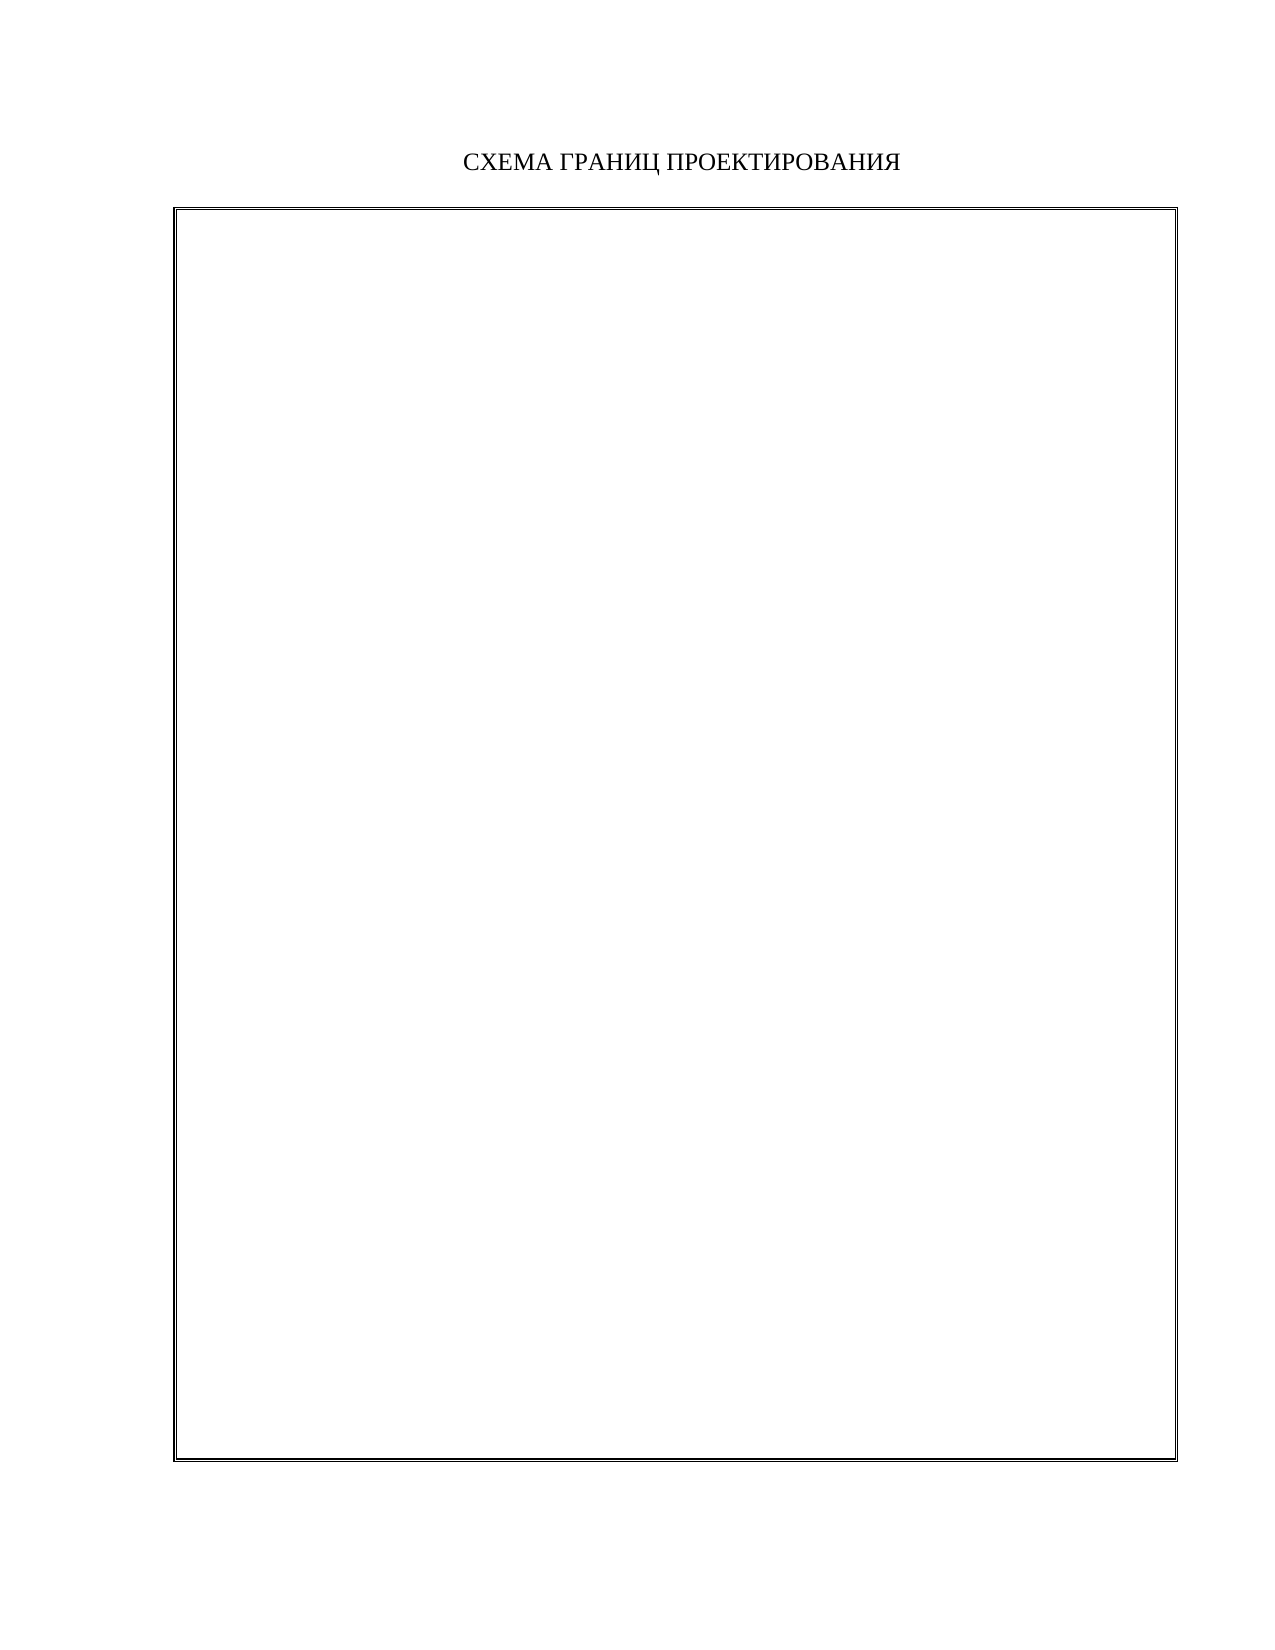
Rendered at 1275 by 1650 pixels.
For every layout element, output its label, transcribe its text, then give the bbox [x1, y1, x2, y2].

table_header [177, 210, 1175, 1458]
text СХЕМА ГРАНИЦ ПРОЕКТИРОВАНИЯ [177, 147, 1186, 176]
